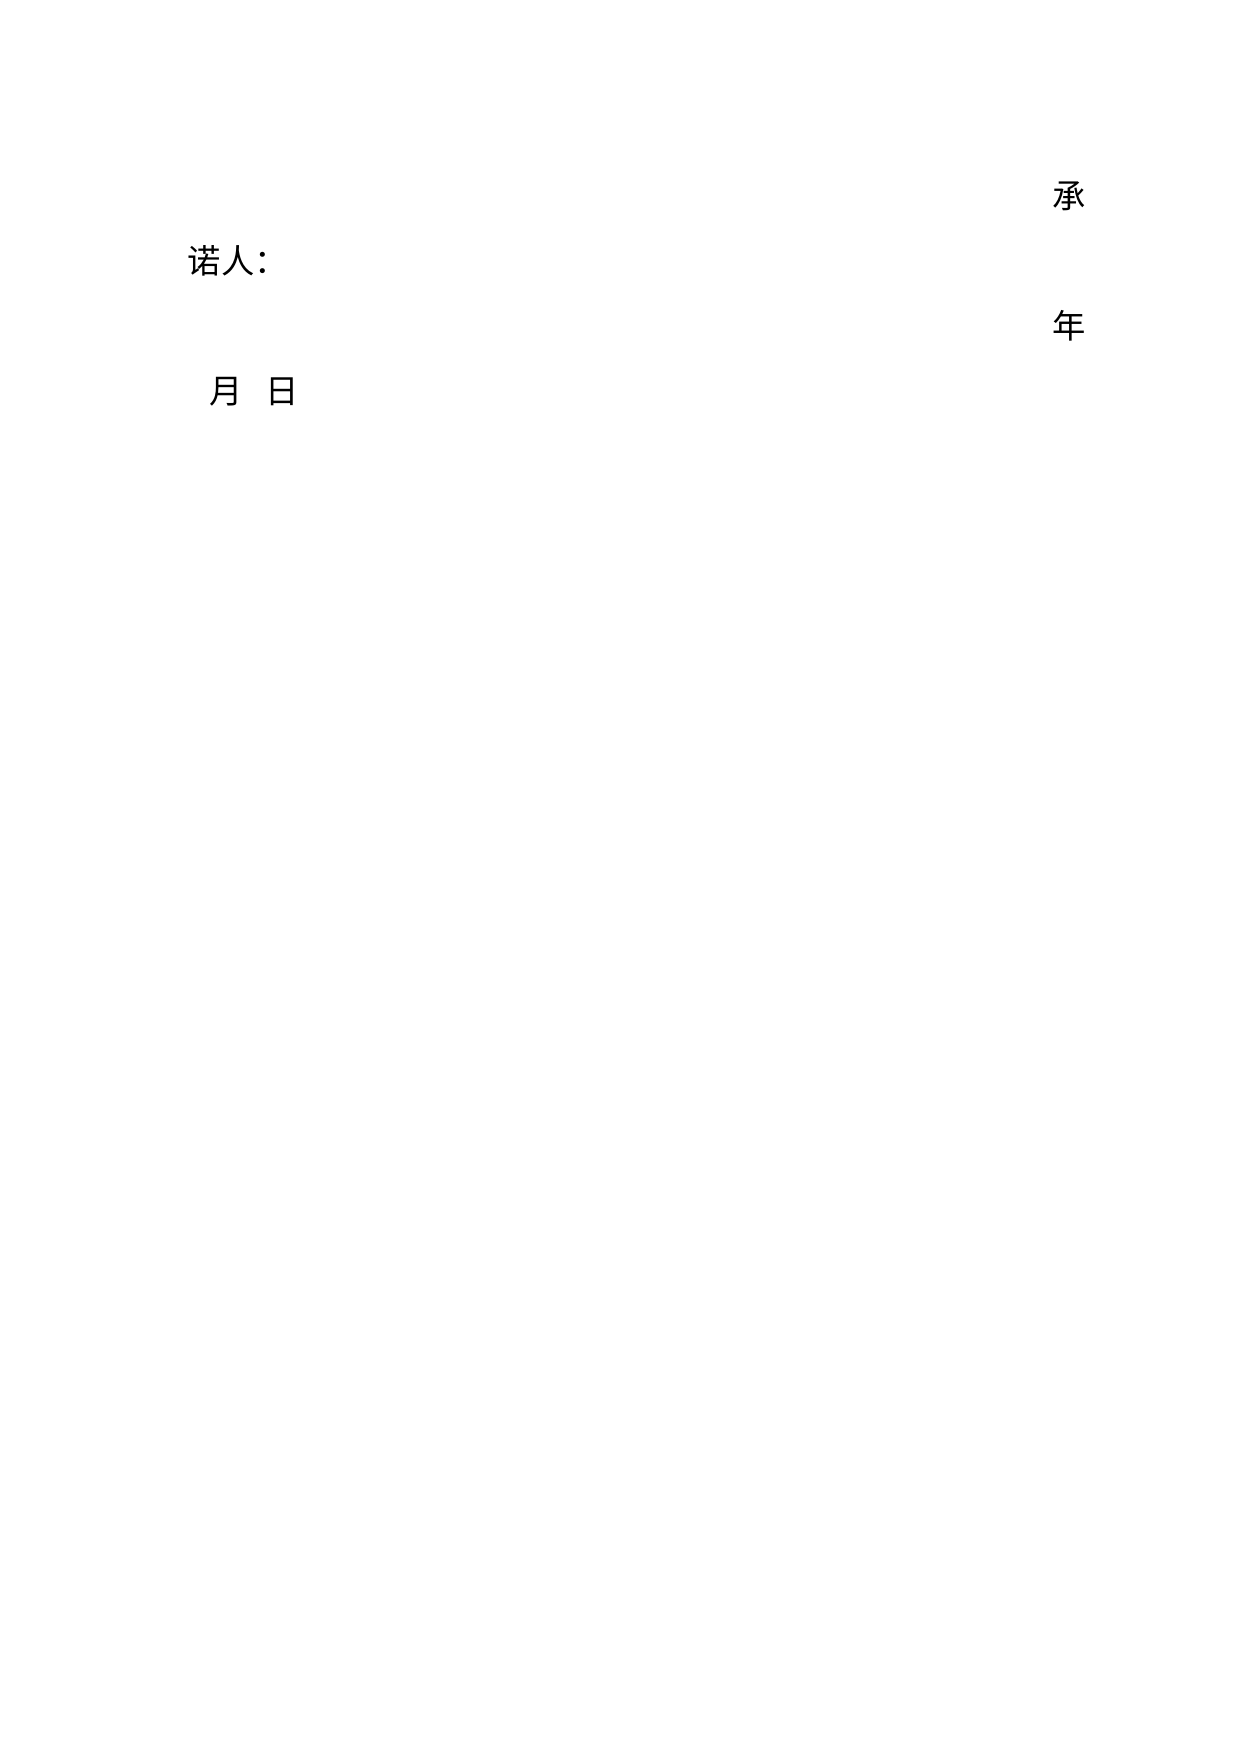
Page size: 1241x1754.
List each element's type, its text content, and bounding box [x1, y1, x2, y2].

text 承诺人： [187, 162, 1053, 292]
text 年 月 日 [187, 292, 1053, 422]
